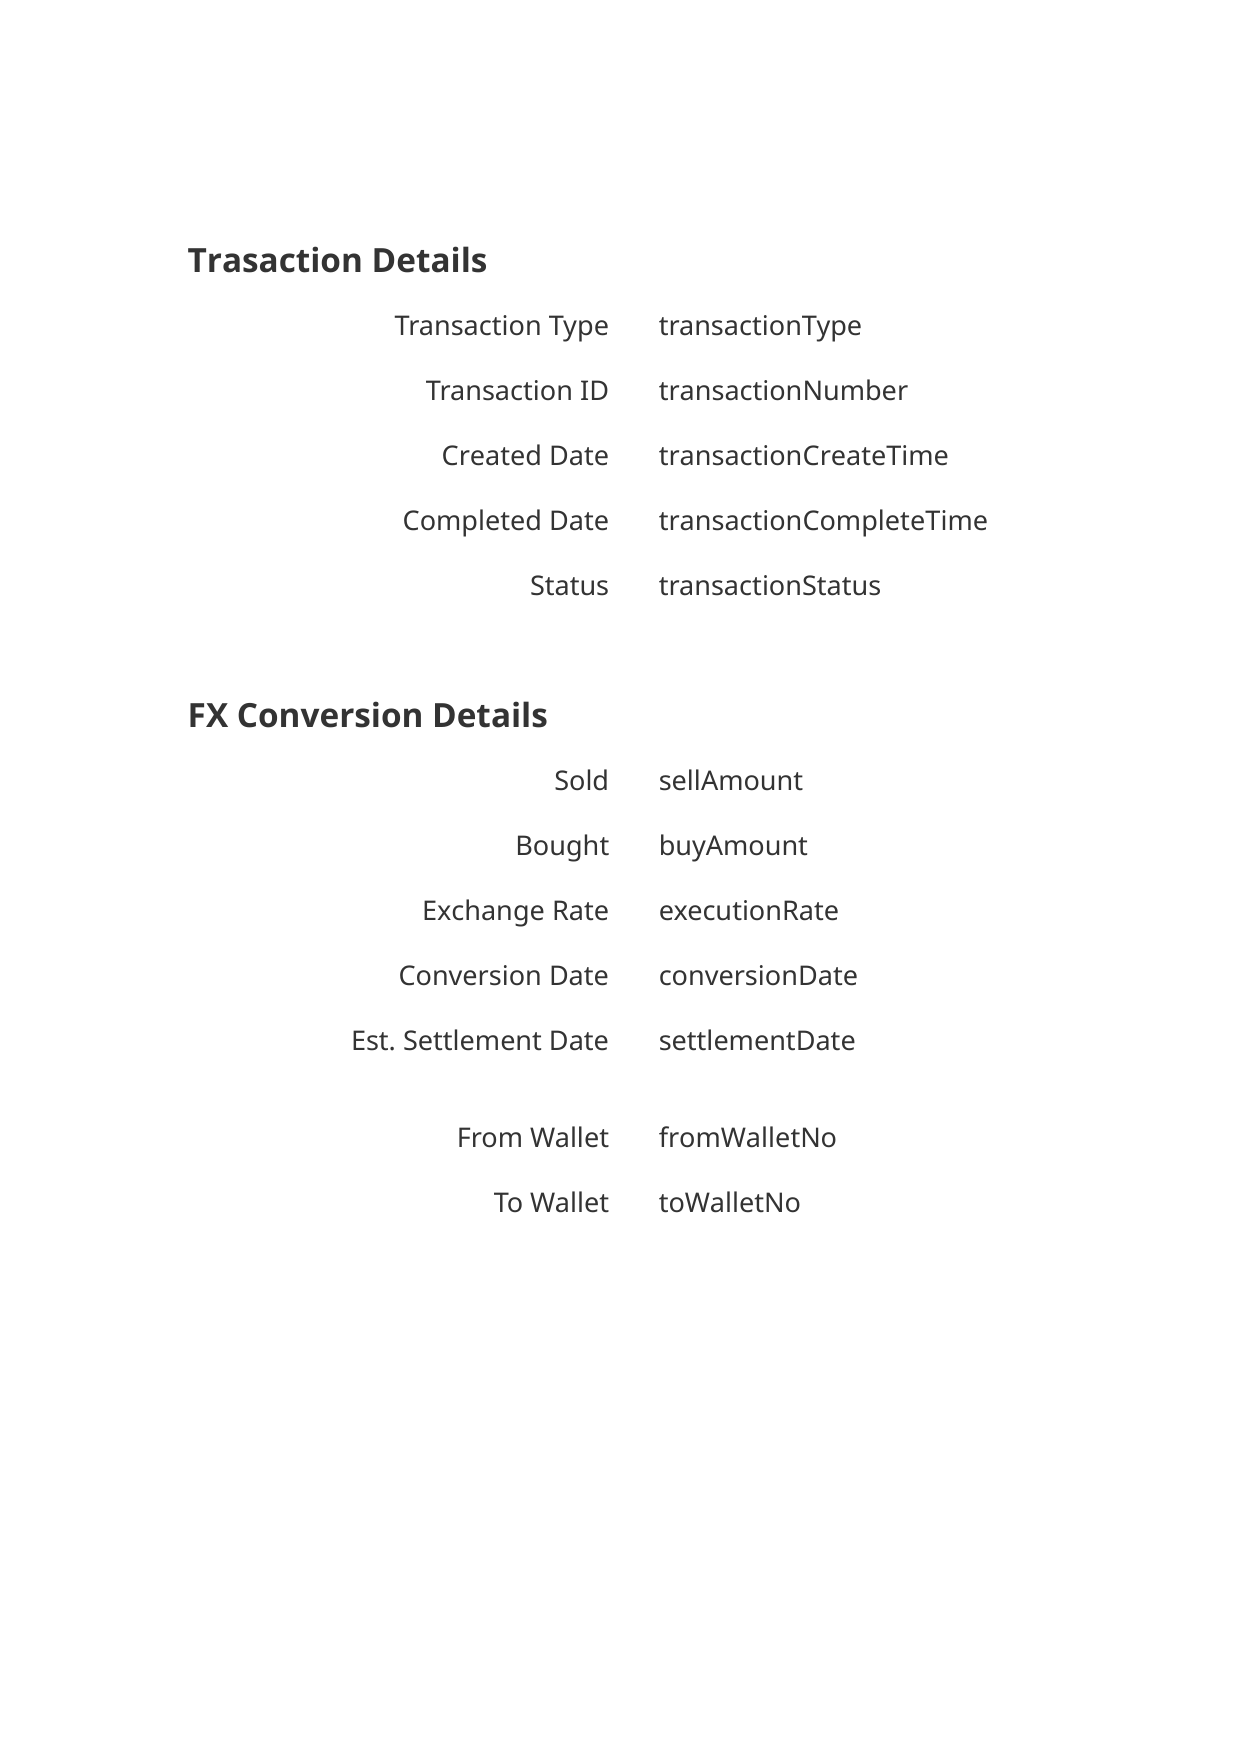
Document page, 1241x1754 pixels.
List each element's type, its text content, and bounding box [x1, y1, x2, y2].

table_cell settlementDate [620, 1007, 1064, 1072]
table_cell transactionCreateTime [620, 422, 1064, 487]
table_cell conversionDate [620, 942, 1064, 1007]
table_cell Conversion Date [176, 942, 620, 1007]
table_cell To Wallet [176, 1170, 620, 1234]
table_header transactionType [620, 292, 1064, 357]
table_cell Created Date [176, 422, 620, 487]
table_header Sold [176, 747, 620, 812]
table_cell Bought [176, 812, 620, 877]
table_cell Completed Date [176, 487, 620, 552]
table_cell toWalletNo [620, 1170, 1064, 1234]
table_cell Est. Settlement Date [176, 1007, 620, 1072]
text Trasaction Details [187, 227, 1053, 292]
table_header sellAmount [620, 747, 1064, 812]
table_cell transactionNumber [620, 357, 1064, 422]
table_cell Exchange Rate [176, 877, 620, 942]
table_cell transactionStatus [620, 552, 1064, 617]
table_header From Wallet [176, 1105, 620, 1169]
table_cell executionRate [620, 877, 1064, 942]
table_cell Status [176, 552, 620, 617]
table_header fromWalletNo [620, 1105, 1064, 1169]
table_cell Transaction ID [176, 357, 620, 422]
text FX Conversion Details [187, 682, 1053, 747]
table_header Transaction Type [176, 292, 620, 357]
table_cell buyAmount [620, 812, 1064, 877]
table_cell transactionCompleteTime [620, 487, 1064, 552]
